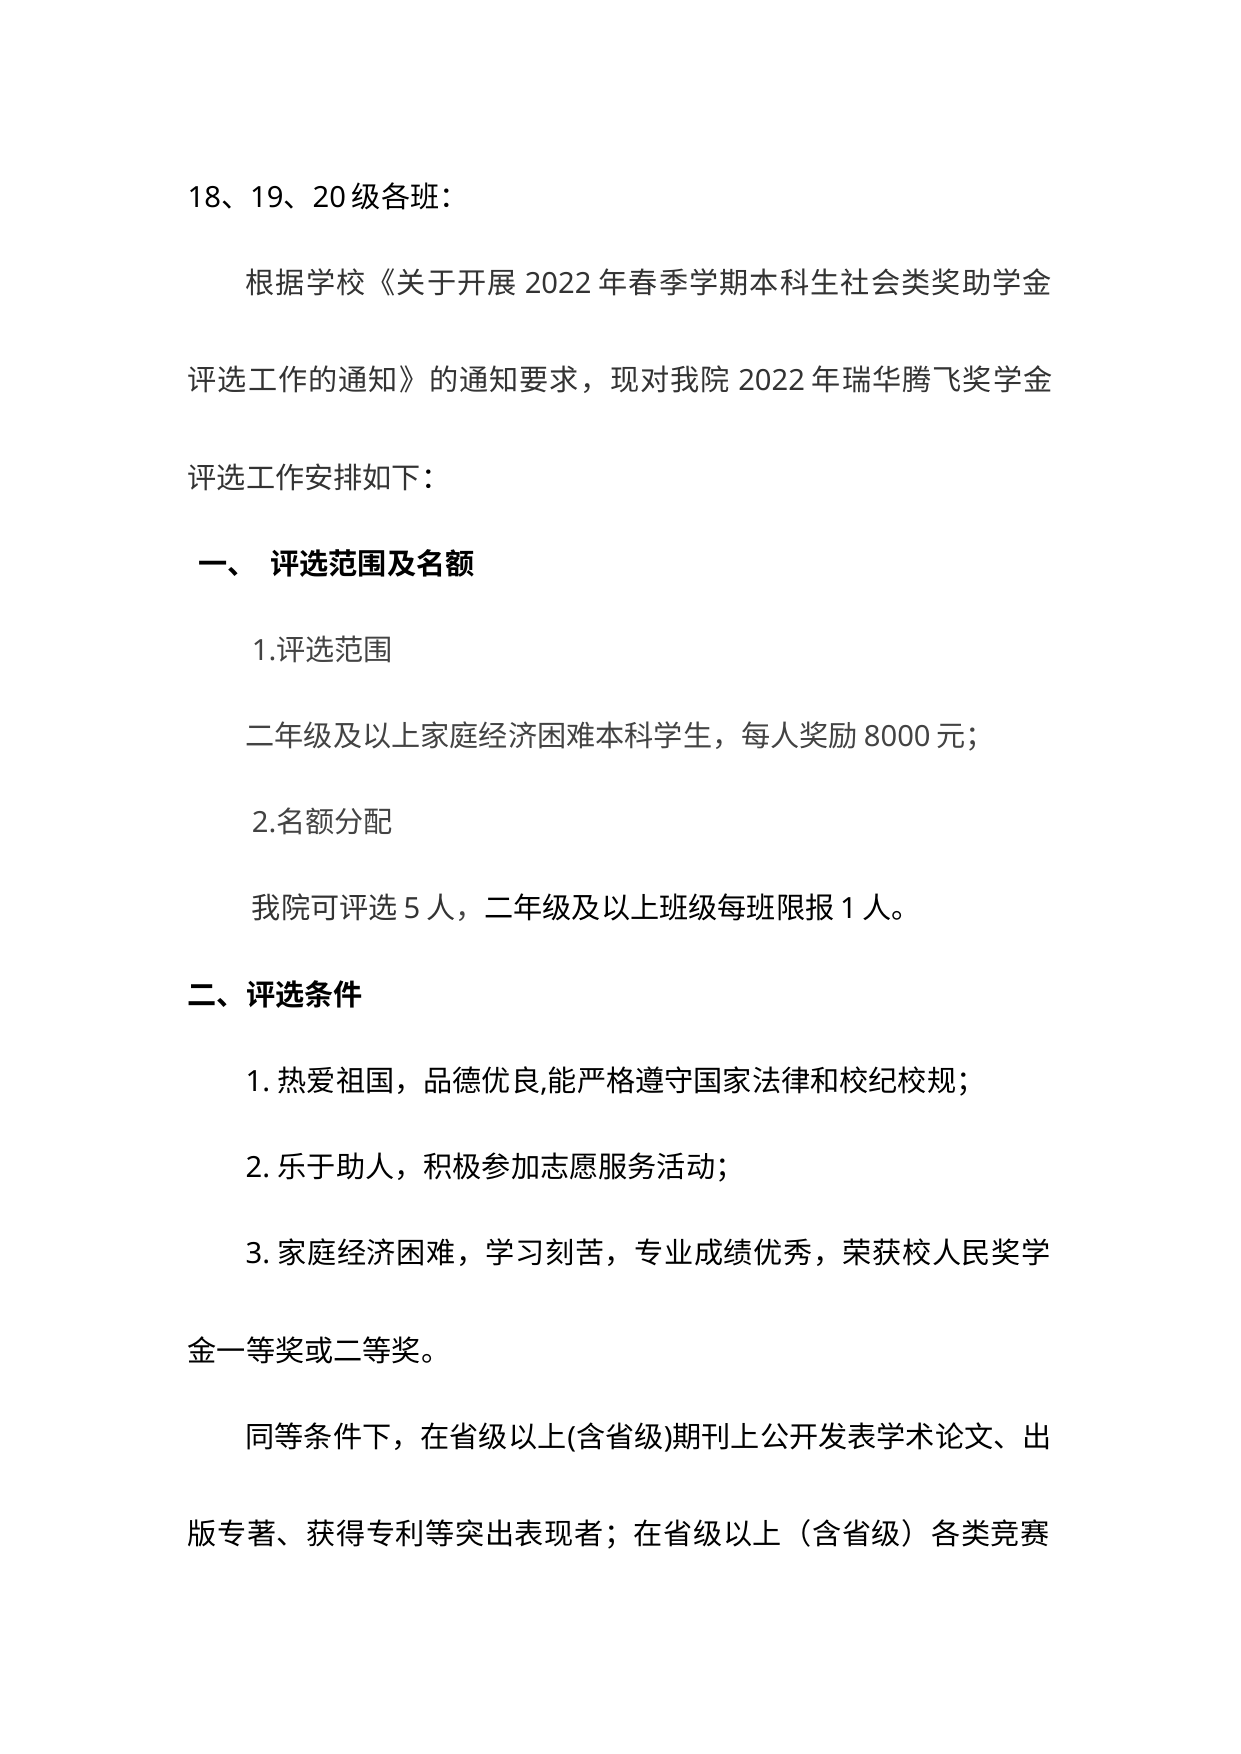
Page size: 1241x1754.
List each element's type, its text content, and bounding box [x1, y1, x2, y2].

text 一、 评选范围及名额 [198, 529, 1053, 594]
text 2.名额分配 [252, 788, 1053, 853]
text 根据学校《关于开展2022年春季学期本科生社会类奖助学金评选工作的通知》的通知要求，现对我院2022年瑞华腾飞奖学金评选工作安排如下： [187, 248, 1053, 508]
text 1. 热爱祖国，品德优良,能严格遵守国家法律和校纪校规； [187, 1046, 1053, 1111]
text 1.评选范围 [252, 615, 1053, 680]
text 2. 乐于助人，积极参加志愿服务活动； [187, 1132, 1053, 1197]
text 18、19、20级各班： [187, 162, 1053, 227]
text 二年级及以上家庭经济困难本科学生，每人奖励8000元； [187, 702, 1053, 767]
text 二、评选条件 [187, 960, 1053, 1025]
text 我院可评选5人，二年级及以上班级每班限报1人。 [252, 874, 1053, 939]
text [187, 1402, 1053, 1564]
text 3. 家庭经济困难，学习刻苦，专业成绩优秀，荣获校人民奖学金一等奖或二等奖。 [187, 1218, 1053, 1381]
